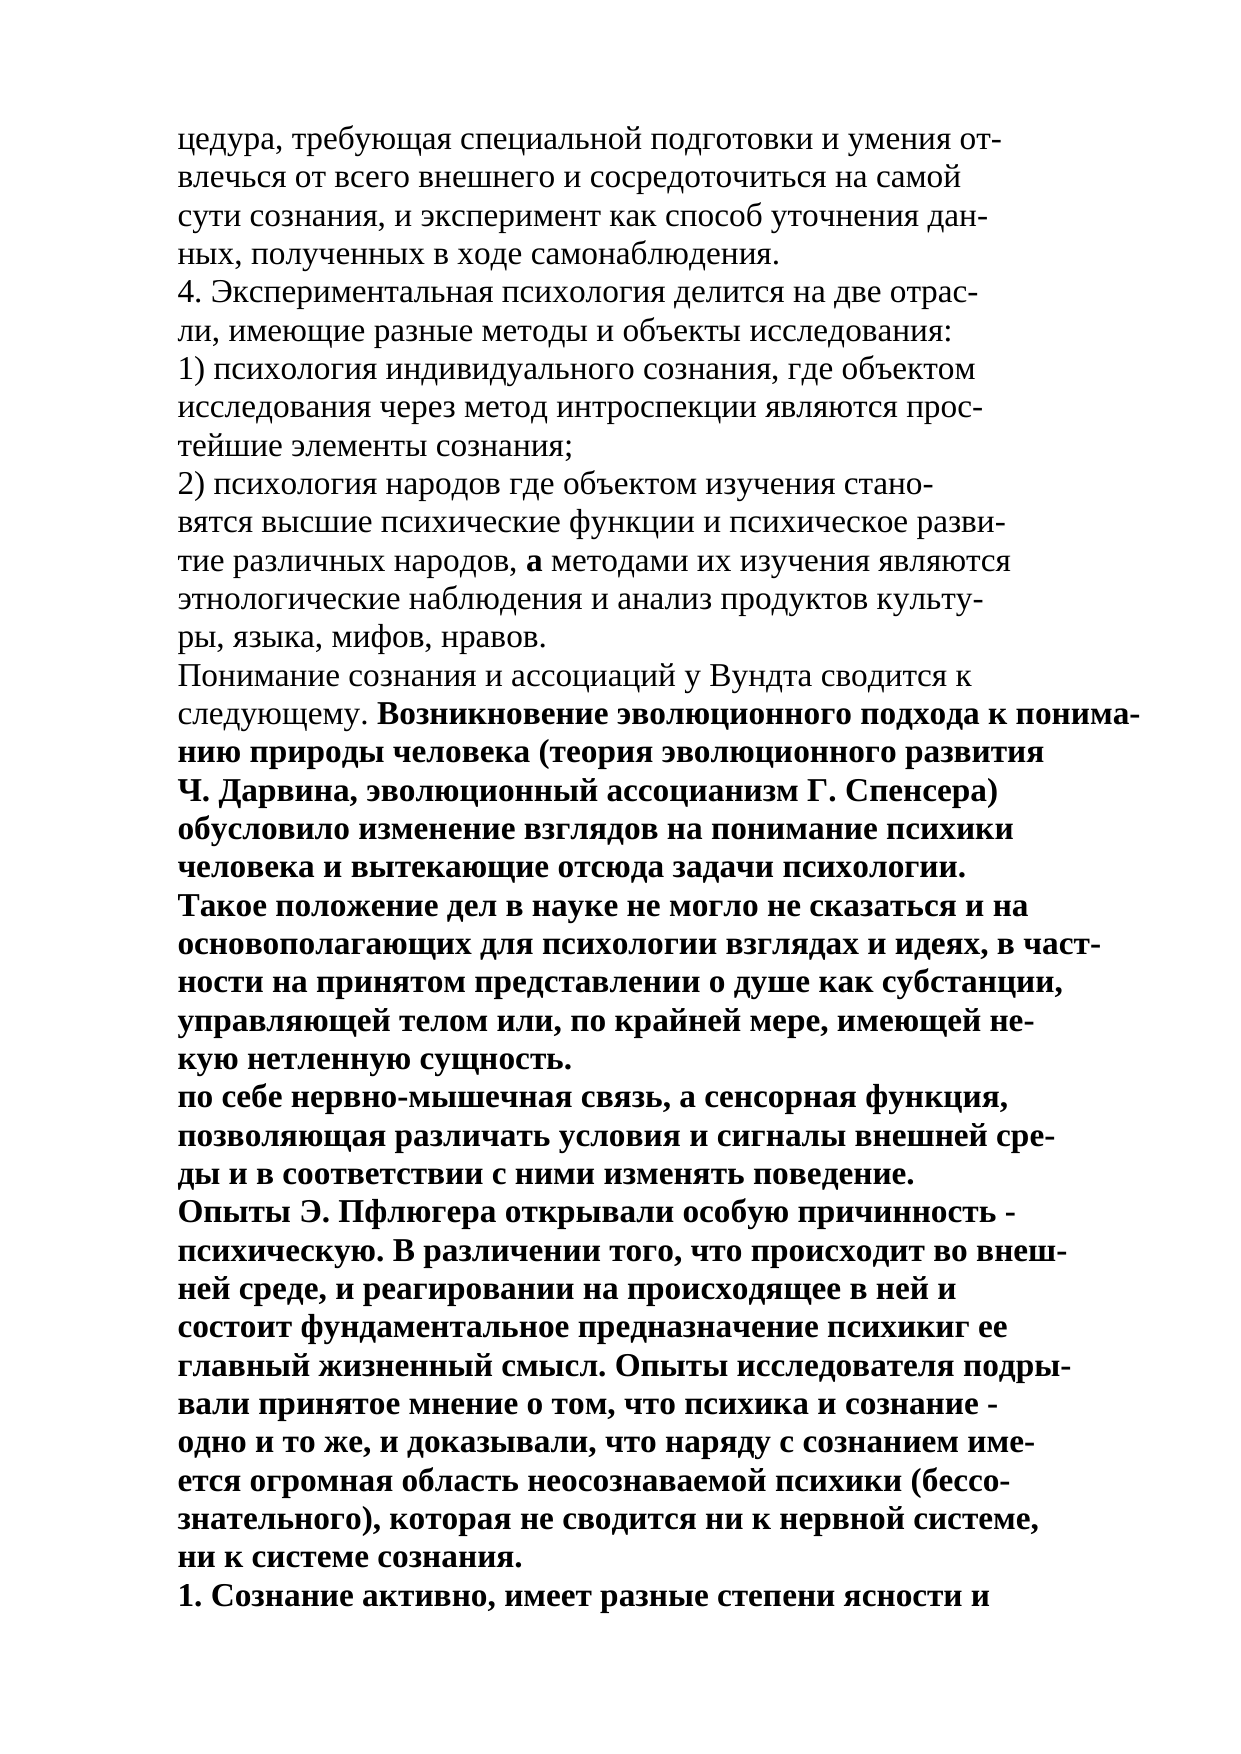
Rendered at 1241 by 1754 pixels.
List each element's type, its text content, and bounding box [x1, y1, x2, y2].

text ли, имеющие разные методы и объекты исследования: [177, 310, 1152, 348]
text сути сознания, и эксперимент как способ уточнения дан- [177, 195, 1152, 233]
text основополагающих для психологии взглядах и идеях, в част- [177, 923, 1152, 961]
text нию природы человека (теория эволюционного развития [177, 731, 1152, 770]
text Понимание сознания и ассоциаций у Вундта сводится к [177, 655, 1152, 693]
text ности на принятом представлении о душе как субстанции, [177, 961, 1152, 1000]
text 2) психология народов где объектом изучения стано- [177, 463, 1152, 501]
text кую нетленную сущность. [177, 1038, 1152, 1076]
text 4. Экспериментальная психология делится на две отрас- [177, 271, 1152, 310]
text ных, полученных в ходе самонаблюдения. [177, 233, 1152, 271]
text Такое положение дел в науке не могло не сказаться и на [177, 885, 1152, 923]
text Опыты Э. Пфлюгера открывали особую причинность - [177, 1191, 1152, 1230]
text следующему. Возникновение эволюционного подхода к понима- [177, 693, 1152, 731]
text ней среде, и реагировании на происходящее в ней и [177, 1268, 1152, 1306]
text знательного), которая не сводится ни к нервной системе, [177, 1498, 1152, 1536]
text тейшие элементы сознания; [177, 425, 1152, 463]
text Ч. Дарвина, эволюционный ассоцианизм Г. Спенсера) [177, 770, 1152, 808]
text управляющей телом или, по крайней мере, имеющей не- [177, 1000, 1152, 1038]
text влечься от всего внешнего и сосредоточиться на самой [177, 156, 1152, 195]
text ды и в соответствии с ними изменять поведение. [177, 1153, 1152, 1191]
text состоит фундаментальное предназначение психикиг ее [177, 1306, 1152, 1345]
text одно и то же, и доказывали, что наряду с сознанием име- [177, 1421, 1152, 1460]
text тие различных народов, а методами их изучения являются [177, 540, 1152, 578]
text исследования через метод интроспекции являются прос- [177, 386, 1152, 425]
text 1) психология индивидуального сознания, где объектом [177, 348, 1152, 386]
text по себе нервно-мышечная связь, а сенсорная функция, [177, 1076, 1152, 1115]
text психическую. В различении того, что происходит во внеш- [177, 1230, 1152, 1268]
text человека и вытекающие отсюда задачи психологии. [177, 846, 1152, 885]
text 1. Сознание активно, имеет разные степени ясности и [177, 1575, 1152, 1613]
text цедура, требующая специальной подготовки и умения от- [177, 118, 1152, 156]
text этнологические наблюдения и анализ продуктов культу- [177, 578, 1152, 616]
text главный жизненный смысл. Опыты исследователя подры- [177, 1345, 1152, 1383]
text ется огромная область неосознаваемой психики (бессо- [177, 1460, 1152, 1498]
text вятся высшие психические функции и психическое разви- [177, 501, 1152, 540]
text ры, языка, мифов, нравов. [177, 616, 1152, 655]
text вали принятое мнение о том, что психика и сознание - [177, 1383, 1152, 1421]
text обусловило изменение взглядов на понимание психики [177, 808, 1152, 846]
text ни к системе сознания. [177, 1536, 1152, 1575]
text позволяющая различать условия и сигналы внешней сре- [177, 1115, 1152, 1153]
